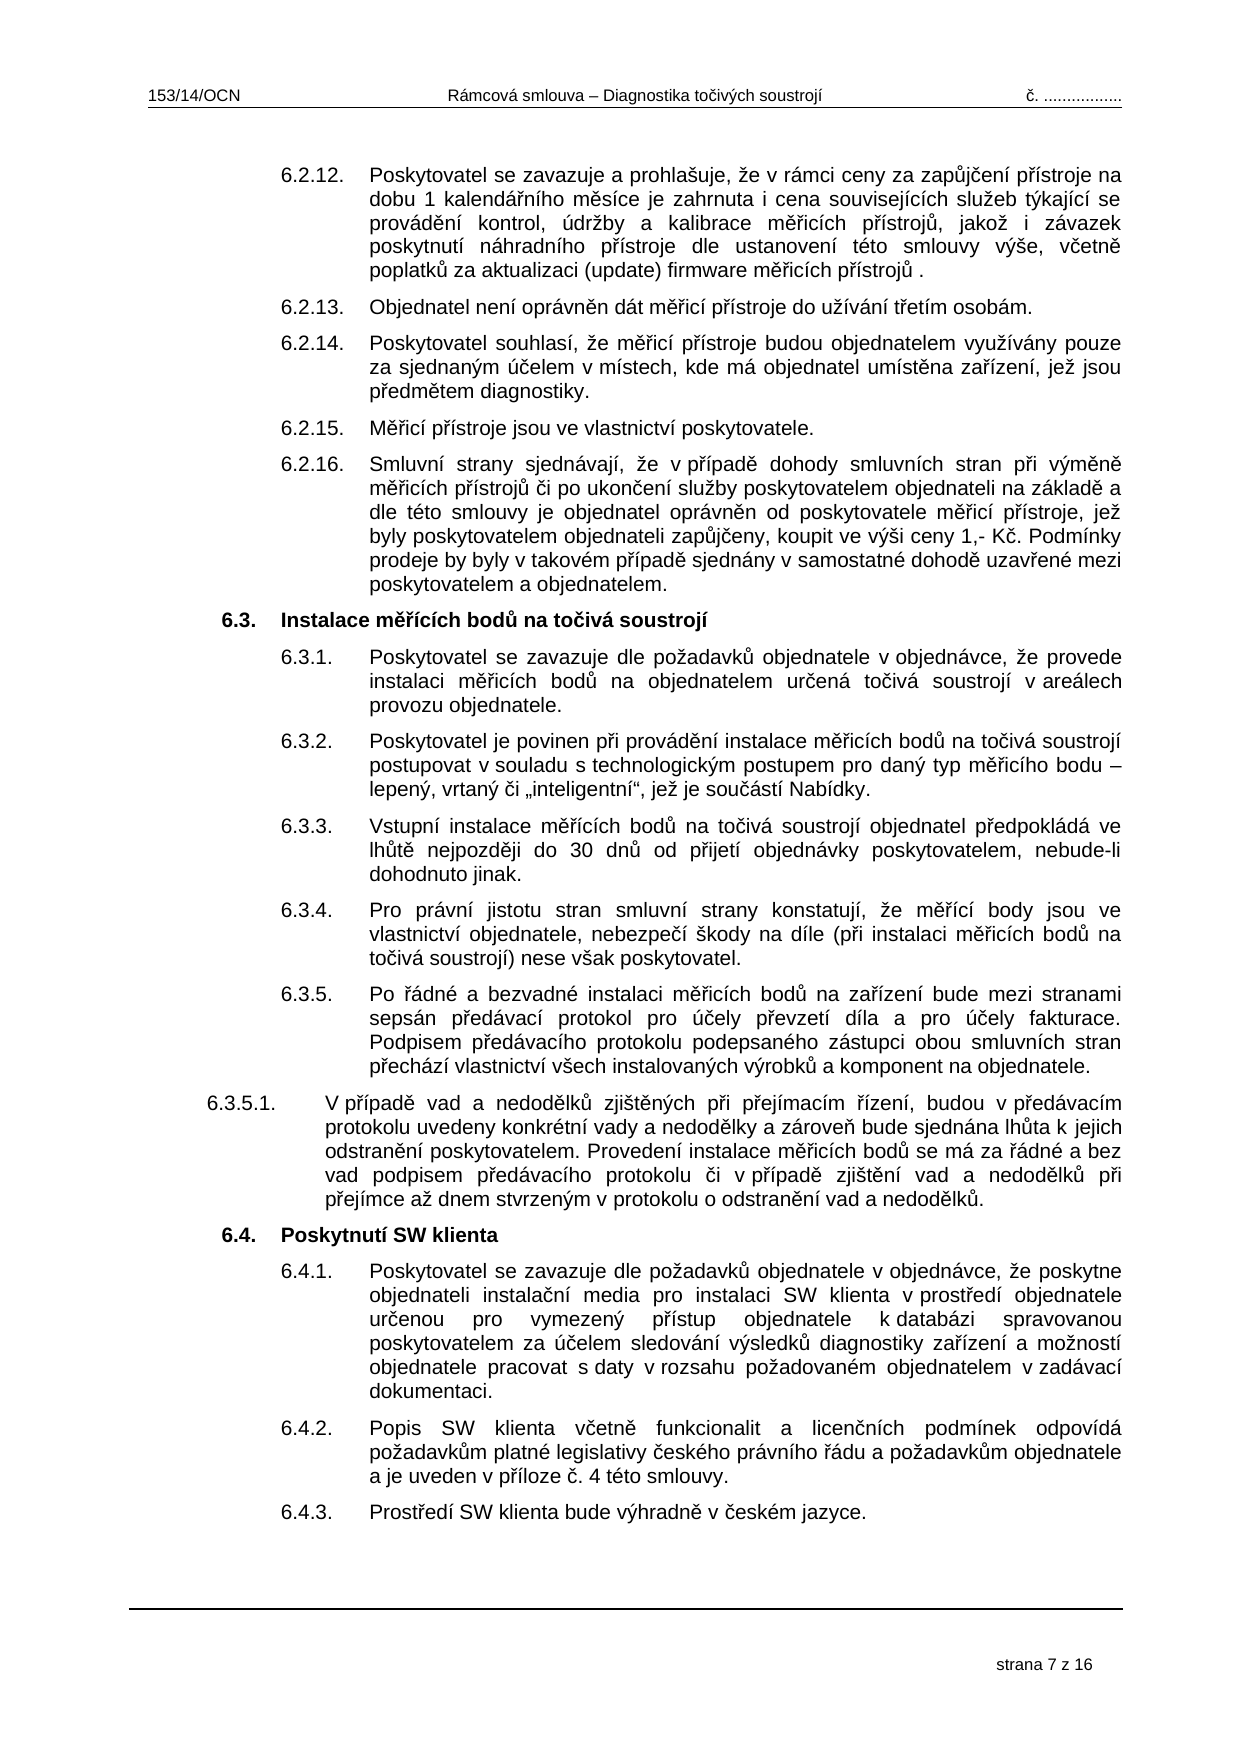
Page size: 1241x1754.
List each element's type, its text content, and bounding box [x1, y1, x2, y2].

text Poskytovatel se zavazuje dle požadavků objednatele v objednávce, že poskytne objednateli instalační media pro instalaci SW klienta v prostředí objednatele určenou pro vymezený přístup objednatele k databázi spravovanou poskytovatelem za účelem sledování výsledků diagnostiky zařízení a možností objednatele pracovat s daty v rozsahu požadovaném objednatelem v zadávací dokumentaci. [281, 1259, 1122, 1403]
text V případě vad a nedodělků zjištěných při přejímacím řízení, budou v předávacím protokolu uvedeny konkrétní vady a nedodělky a zároveň bude sjednána lhůta k jejich odstranění poskytovatelem. Provedení instalace měřicích bodů se má za řádné a bez vad podpisem předávacího protokolu či v případě zjištění vad a nedodělků při přejímce až dnem stvrzeným v protokolu o odstranění vad a nedodělků. [207, 1091, 1122, 1210]
text Poskytovatel se zavazuje dle požadavků objednatele v objednávce, že provede instalaci měřicích bodů na objednatelem určená točivá soustrojí v areálech provozu objednatele. [281, 645, 1122, 717]
text Objednatel není oprávněn dát měřicí přístroje do užívání třetím osobám. [281, 295, 1122, 319]
text Po řádné a bezvadné instalaci měřicích bodů na zařízení bude mezi stranami sepsán předávací protokol pro účely převzetí díla a pro účely fakturace. Podpisem předávacího protokolu podepsaného zástupci obou smluvních stran přechází vlastnictví všech instalovaných výrobků a komponent na objednatele. [281, 982, 1122, 1078]
text Instalace měřících bodů na točivá soustrojí [221, 608, 1122, 632]
text Prostředí SW klienta bude výhradně v českém jazyce. [281, 1500, 1122, 1524]
text Měřicí přístroje jsou ve vlastnictví poskytovatele. [281, 416, 1122, 439]
text Smluvní strany sjednávají, že v případě dohody smluvních stran při výměně měřicích přístrojů či po ukončení služby poskytovatelem objednateli na základě a dle této smlouvy je objednatel oprávněn od poskytovatele měřicí přístroje, jež byly poskytovatelem objednateli zapůjčeny, koupit ve výši ceny 1,- Kč. Podmínky prodeje by byly v takovém případě sjednány v samostatné dohodě uzavřené mezi poskytovatelem a objednatelem. [281, 452, 1122, 596]
text Pro právní jistotu stran smluvní strany konstatují, že měřící body jsou ve vlastnictví objednatele, nebezpečí škody na díle (při instalaci měřicích bodů na točivá soustrojí) nese však poskytovatel. [281, 898, 1122, 970]
text Poskytovatel souhlasí, že měřicí přístroje budou objednatelem využívány pouze za sjednaným účelem v místech, kde má objednatel umístěna zařízení, jež jsou předmětem diagnostiky. [281, 331, 1122, 403]
text Poskytovatel se zavazuje a prohlašuje, že v rámci ceny za zapůjčení přístroje na dobu 1 kalendářního měsíce je zahrnuta i cena souvisejících služeb týkající se provádění kontrol, údržby a kalibrace měřicích přístrojů, jakož i závazek poskytnutí náhradního přístroje dle ustanovení této smlouvy výše, včetně poplatků za aktualizaci (update) firmware měřicích přístrojů . [281, 162, 1122, 282]
text Popis SW klienta včetně funkcionalit a licenčních podmínek odpovídá požadavkům platné legislativy českého právního řádu a požadavkům objednatele a je uveden v příloze č. 4 této smlouvy. [281, 1416, 1122, 1487]
text Vstupní instalace měřících bodů na točivá soustrojí objednatel předpokládá ve lhůtě nejpozději do 30 dnů od přijetí objednávky poskytovatelem, nebude-li dohodnuto jinak. [281, 813, 1122, 885]
text Poskytnutí SW klienta [221, 1223, 1122, 1247]
text Poskytovatel je povinen při provádění instalace měřicích bodů na točivá soustrojí postupovat v souladu s technologickým postupem pro daný typ měřicího bodu – lepený, vrtaný či „inteligentní“, jež je součástí Nabídky. [281, 729, 1122, 801]
